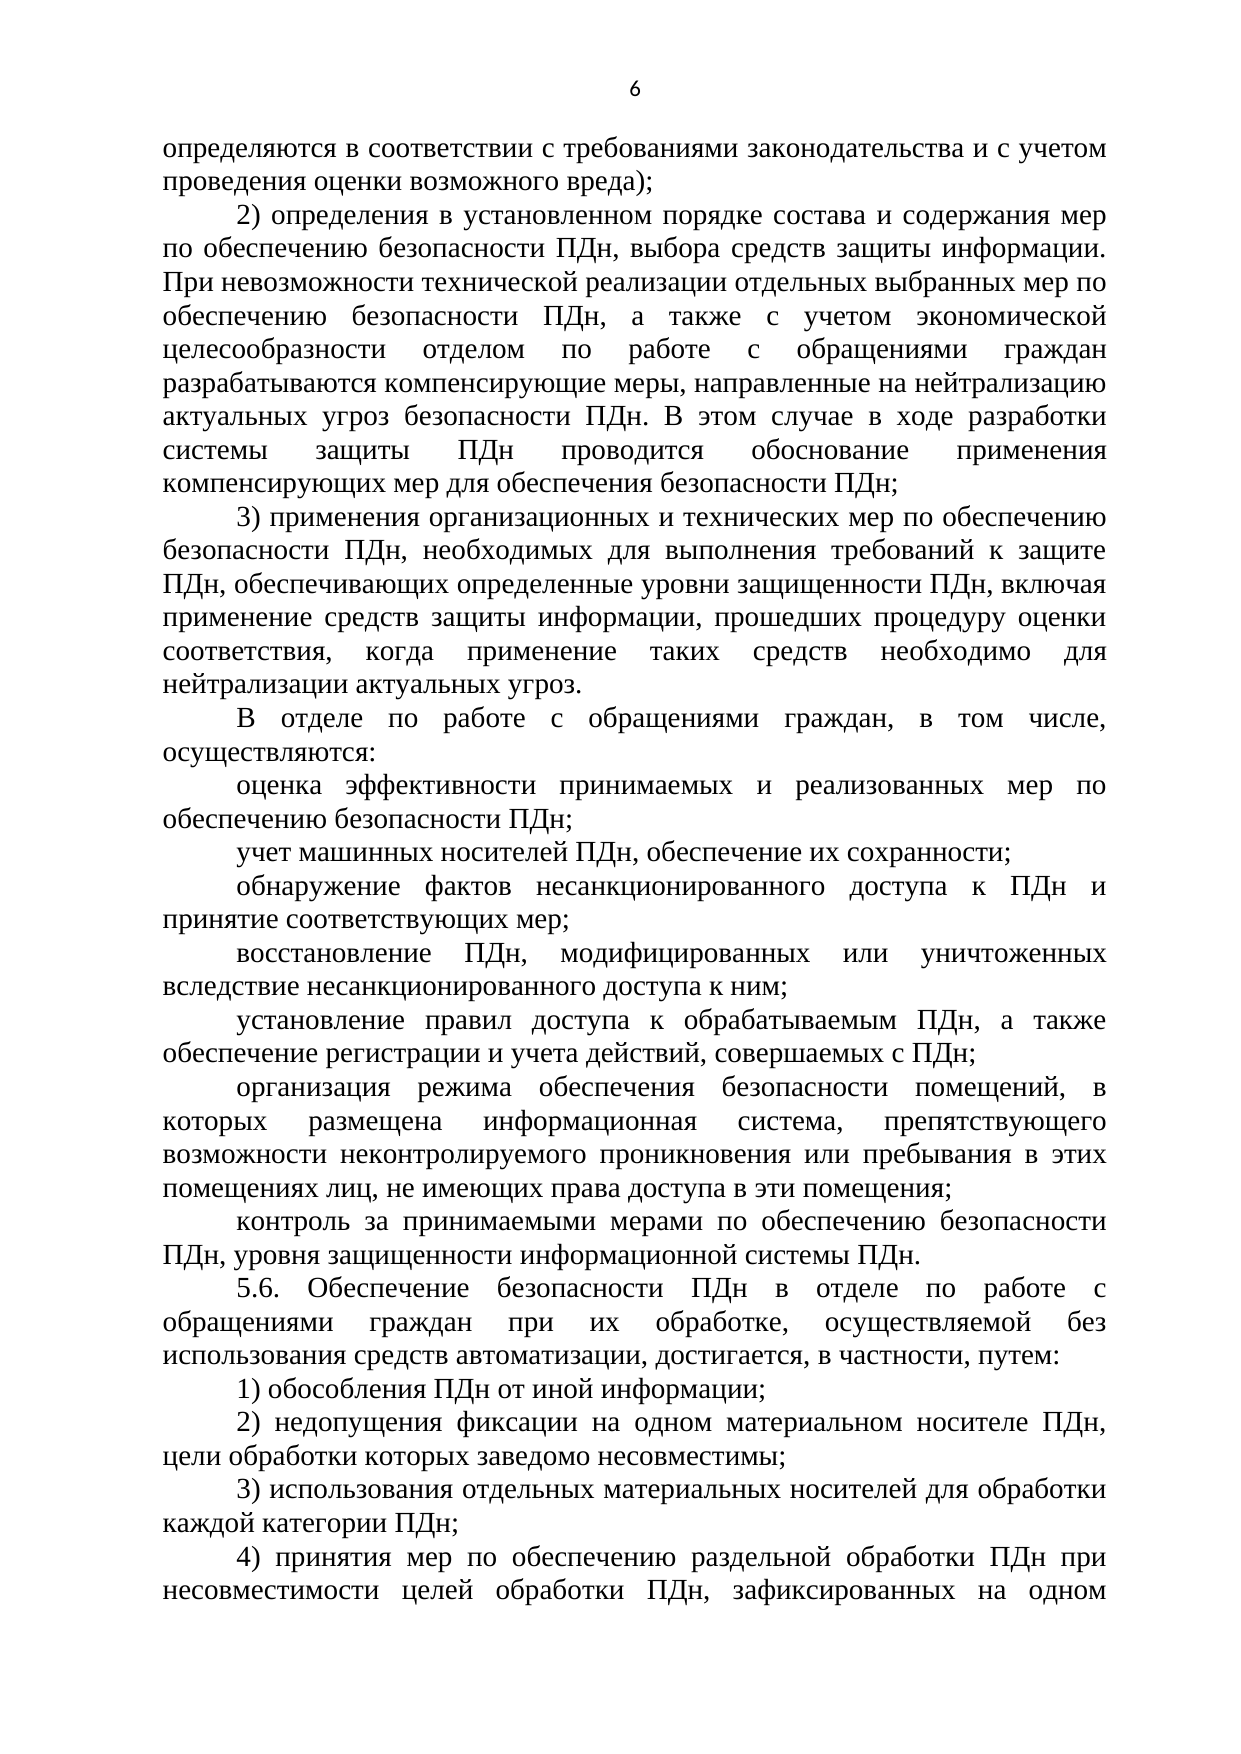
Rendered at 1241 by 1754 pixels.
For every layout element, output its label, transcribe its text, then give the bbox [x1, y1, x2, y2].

text оценка эффективности принимаемых и реализованных мер по обеспечению безопасности ПДн; [162, 767, 1107, 834]
text установление правил доступа к обрабатываемым ПДн, а также обеспечение регистрации и учета действий, совершаемых с ПДн; [162, 1002, 1107, 1069]
text В отделе по работе с обращениями граждан, в том числе, осуществляются: [162, 700, 1107, 767]
text 3) использования отдельных материальных носителей для обработки каждой категории ПДн; [162, 1472, 1107, 1539]
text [162, 1539, 1107, 1606]
text контроль за принимаемыми мерами по обеспечению безопасности ПДн, уровня защищенности информационной системы ПДн. [162, 1203, 1107, 1270]
text 5.6. Обеспечение безопасности ПДн в отделе по работе с обращениями граждан при их обработке, осуществляемой без использования средств автоматизации, достигается, в частности, путем: [162, 1270, 1107, 1371]
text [162, 130, 1107, 197]
text учет машинных носителей ПДн, обеспечение их сохранности; [162, 834, 1107, 868]
text обнаружение фактов несанкционированного доступа к ПДн и принятие соответствующих мер; [162, 868, 1107, 935]
text организация режима обеспечения безопасности помещений, в которых размещена информационная система, препятствующего возможности неконтролируемого проникновения или пребывания в этих помещениях лиц, не имеющих права доступа в эти помещения; [162, 1069, 1107, 1203]
text 2) определения в установленном порядке состава и содержания мер по обеспечению безопасности ПДн, выбора средств защиты информации. При невозможности технической реализации отдельных выбранных мер по обеспечению безопасности ПДн, а также с учетом экономической целесообразности отделом по работе с обращениями граждан разрабатываются компенсирующие меры, направленные на нейтрализацию актуальных угроз безопасности ПДн. В этом случае в ходе разработки системы защиты ПДн проводится обоснование применения компенсирующих мер для обеспечения безопасности ПДн; [162, 197, 1107, 499]
text восстановление ПДн, модифицированных или уничтоженных вследствие несанкционированного доступа к ним; [162, 935, 1107, 1002]
text 1) обособления ПДн от иной информации; [162, 1371, 1107, 1404]
text 3) применения организационных и технических мер по обеспечению безопасности ПДн, необходимых для выполнения требований к защите ПДн, обеспечивающих определенные уровни защищенности ПДн, включая применение средств защиты информации, прошедших процедуру оценки соответствия, когда применение таких средств необходимо для нейтрализации актуальных угроз. [162, 499, 1107, 700]
text 2) недопущения фиксации на одном материальном носителе ПДн, цели обработки которых заведомо несовместимы; [162, 1404, 1107, 1472]
